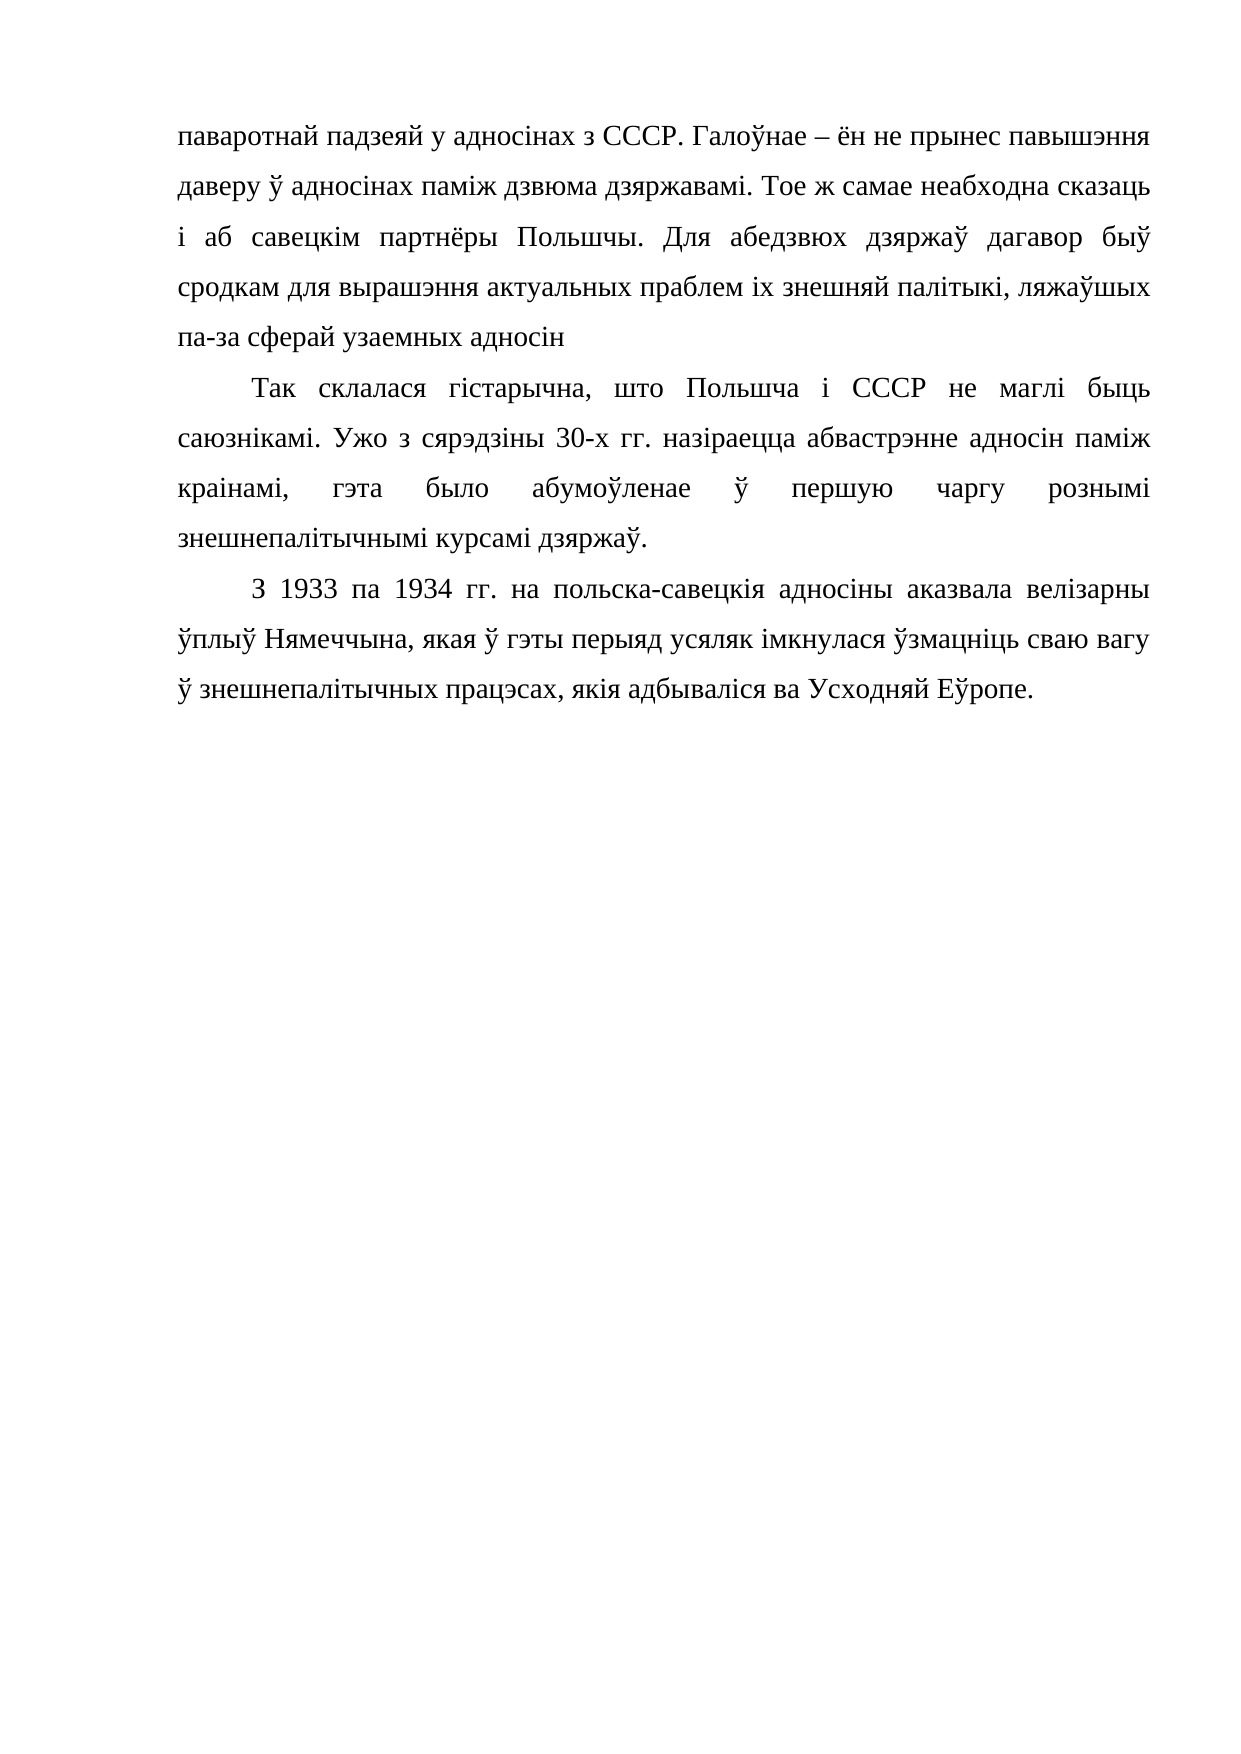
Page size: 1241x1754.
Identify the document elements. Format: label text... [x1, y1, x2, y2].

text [177, 118, 1152, 353]
text Так склалася гістарычна, што Польшча і СССР не маглі быць саюзнікамі. Ужо з сярэдзіны 30-х гг. назіраецца абвастрэнне адносін паміж краінамі, гэта было абумоўленае ў першую чаргу рознымі знешнепалітычнымі курсамі дзяржаў. [177, 370, 1152, 554]
text З 1933 па 1934 гг. на польска-савецкія адносіны аказвала велізарны ўплыў Нямеччына, якая ў гэты перыяд усяляк імкнулася ўзмацніць сваю вагу ў знешнепалітычных працэсах, якія адбываліся ва Усходняй Еўропе. [177, 571, 1152, 705]
